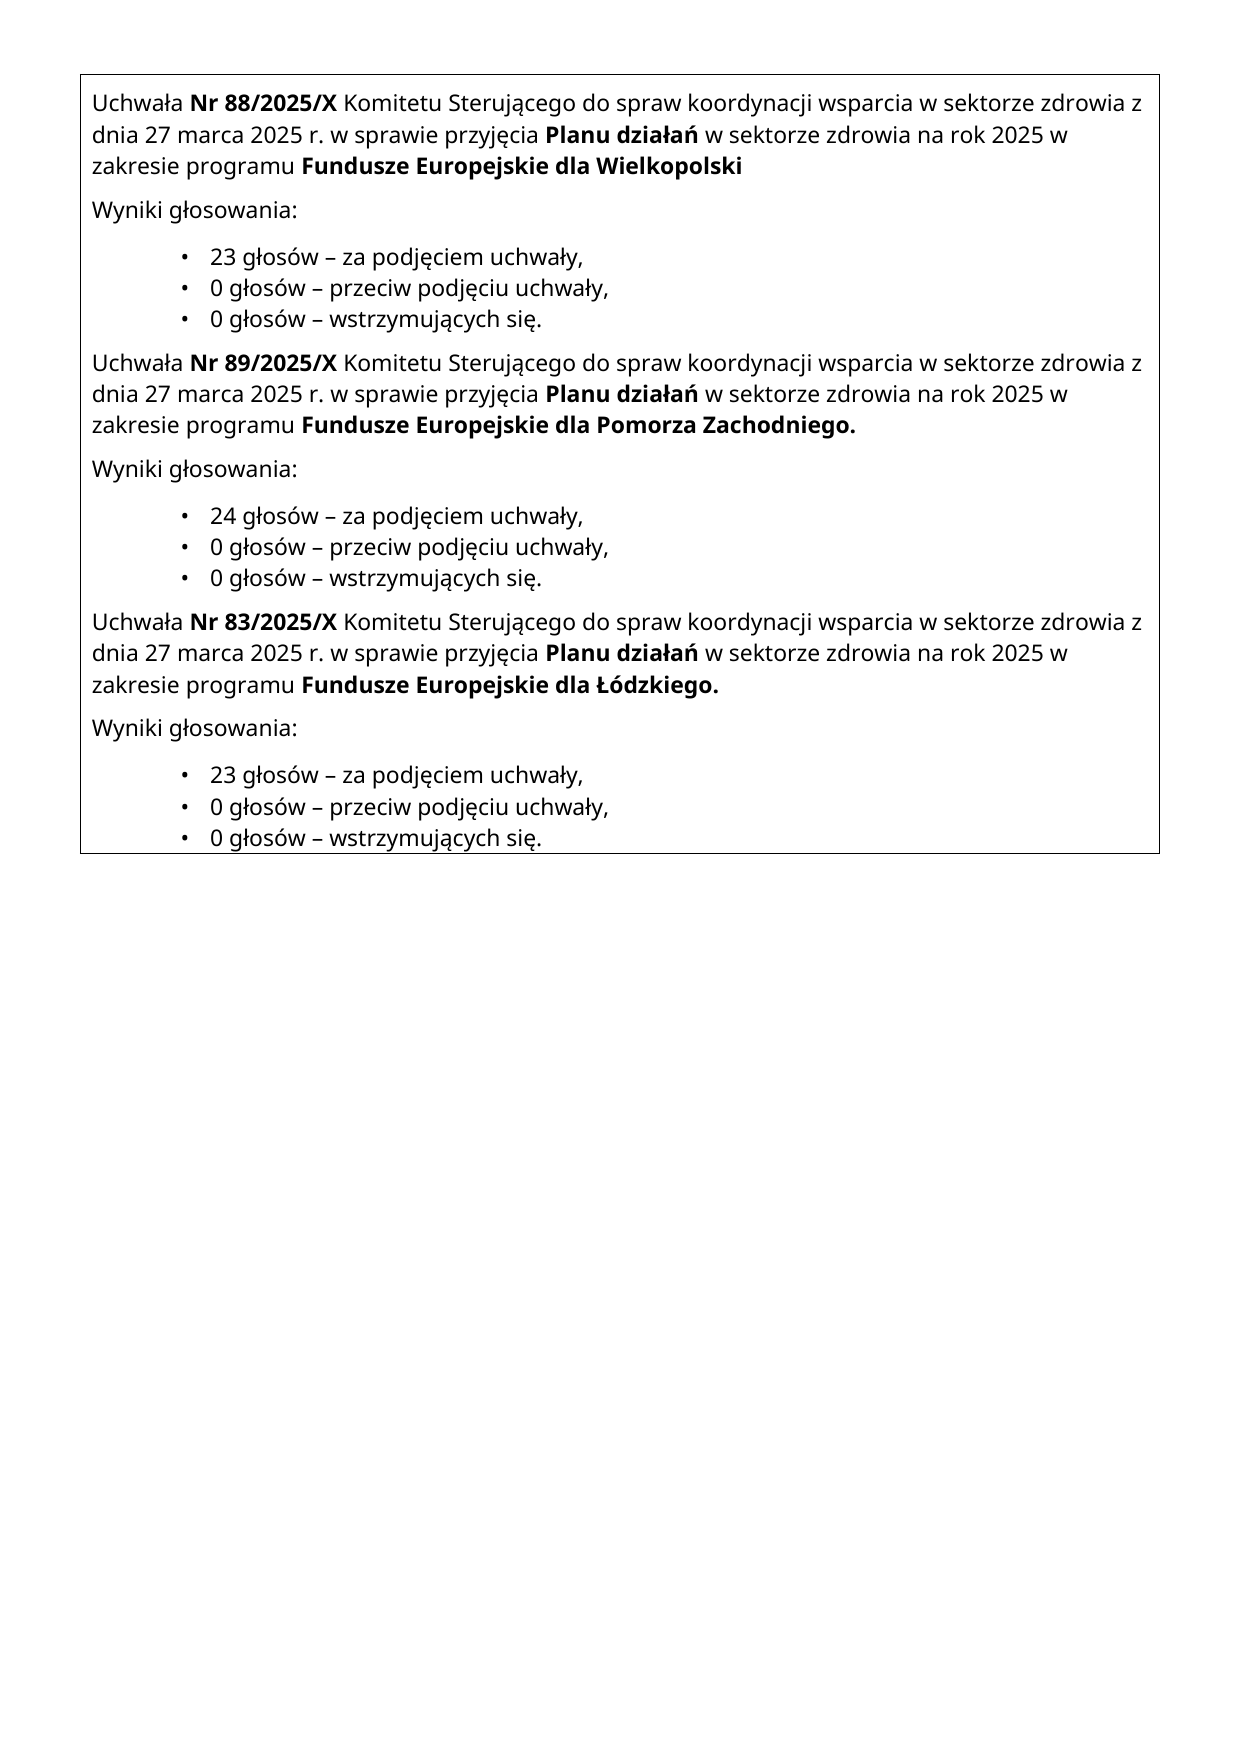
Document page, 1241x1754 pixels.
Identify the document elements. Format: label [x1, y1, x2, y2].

table_cell [81, 75, 1159, 853]
